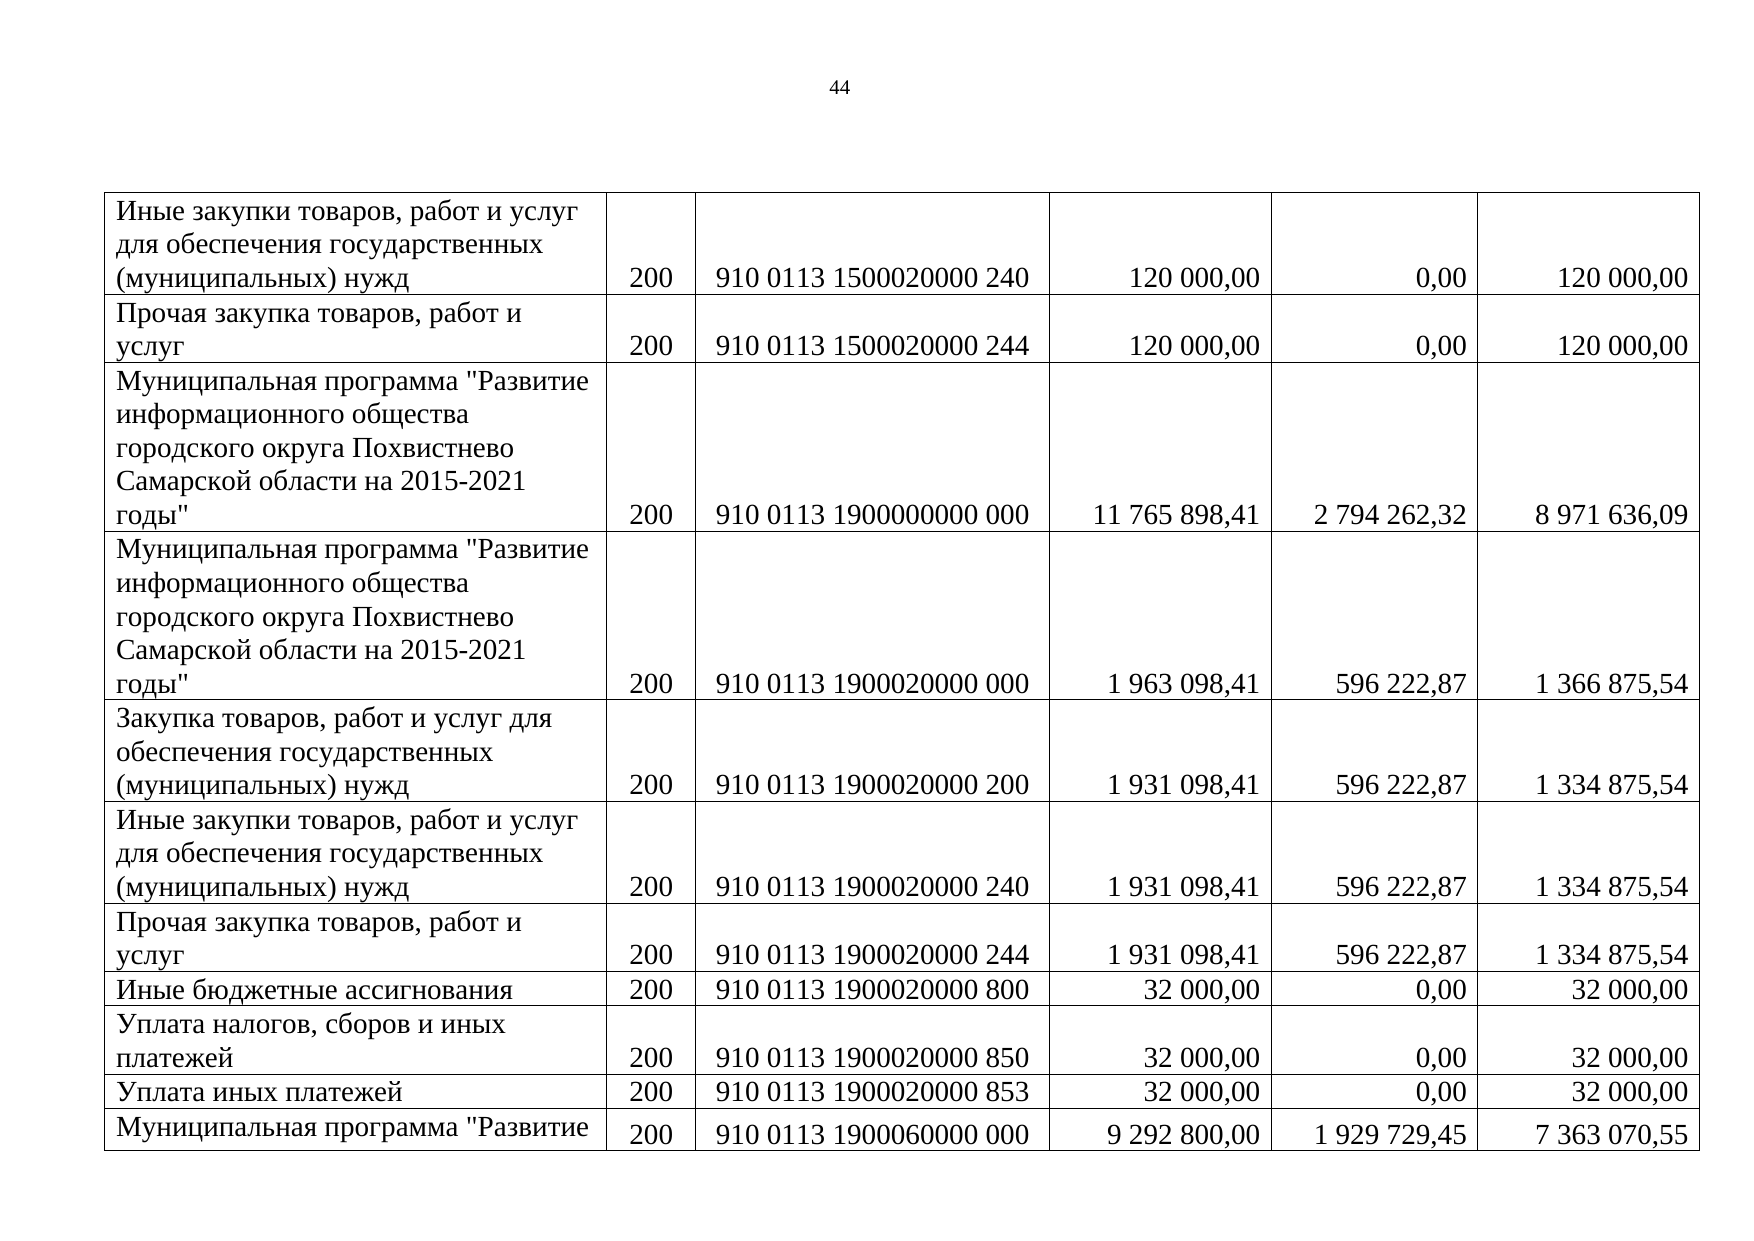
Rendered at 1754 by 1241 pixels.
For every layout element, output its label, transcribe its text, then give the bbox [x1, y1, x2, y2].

table_cell 910 0113 1900020000 850 [696, 1006, 1049, 1073]
table_cell 200 [607, 363, 695, 531]
table_cell 910 0113 1900000000 000 [696, 363, 1049, 531]
table_cell 0,00 [1272, 972, 1477, 1005]
table_cell 9 292 800,00 [1050, 1109, 1271, 1150]
table_cell 200 [607, 972, 695, 1005]
table_cell 0,00 [1272, 295, 1477, 362]
table_cell 200 [607, 700, 695, 801]
table_cell 910 0113 1900020000 240 [696, 802, 1049, 903]
table_cell 200 [607, 532, 695, 699]
table_cell Муниципальная программа "Развитие информационного общества городского округа Похвистнево Самарской области на 2015-2021 годы" [105, 363, 606, 531]
table_cell 596 222,87 [1272, 532, 1477, 699]
table_cell Уплата налогов, сборов и иных платежей [105, 1006, 606, 1073]
table_cell 200 [607, 1075, 695, 1108]
table_cell 910 0113 1900020000 000 [696, 532, 1049, 699]
table_cell 1 929 729,45 [1272, 1109, 1477, 1150]
table_cell 120 000,00 [1478, 295, 1699, 362]
table_cell Муниципальная программа "Развитие информационного общества городского округа Похвистнево Самарской области на 2015-2021 годы" [105, 532, 606, 699]
table_cell 596 222,87 [1272, 802, 1477, 903]
table_cell 1 334 875,54 [1478, 904, 1699, 971]
table_cell Иные закупки товаров, работ и услуг для обеспечения государственных (муниципальных) нужд [105, 802, 606, 903]
table_cell 7 363 070,55 [1478, 1109, 1699, 1150]
table_cell 910 0113 1900020000 200 [696, 700, 1049, 801]
table_cell 32 000,00 [1050, 1006, 1271, 1073]
table_cell 910 0113 1900020000 244 [696, 904, 1049, 971]
table_cell 1 963 098,41 [1050, 532, 1271, 699]
table_cell 1 366 875,54 [1478, 532, 1699, 699]
table_cell 32 000,00 [1478, 972, 1699, 1005]
table_cell 200 [607, 193, 695, 294]
table_cell 910 0113 1900020000 853 [696, 1075, 1049, 1108]
table_cell Прочая закупка товаров, работ и услуг [105, 295, 606, 362]
table_cell Уплата иных платежей [105, 1075, 606, 1108]
table_cell 120 000,00 [1050, 193, 1271, 294]
table_cell 120 000,00 [1478, 193, 1699, 294]
table_cell 32 000,00 [1478, 1075, 1699, 1108]
table_cell Иные бюджетные ассигнования [105, 972, 606, 1005]
table_cell 120 000,00 [1050, 295, 1271, 362]
table_cell 0,00 [1272, 1075, 1477, 1108]
table_cell 32 000,00 [1050, 972, 1271, 1005]
table_cell 910 0113 1900020000 800 [696, 972, 1049, 1005]
table_cell Прочая закупка товаров, работ и услуг [105, 904, 606, 971]
table_cell 200 [607, 1006, 695, 1073]
table_cell 1 931 098,41 [1050, 802, 1271, 903]
table_cell 1 334 875,54 [1478, 700, 1699, 801]
table_cell 11 765 898,41 [1050, 363, 1271, 531]
table_cell 1 334 875,54 [1478, 802, 1699, 903]
table_cell Иные закупки товаров, работ и услуг для обеспечения государственных (муниципальных) нужд [105, 193, 606, 294]
table_cell 200 [607, 1109, 695, 1150]
table_cell 596 222,87 [1272, 700, 1477, 801]
table_cell Закупка товаров, работ и услуг для обеспечения государственных (муниципальных) нужд [105, 700, 606, 801]
table_cell 910 0113 1500020000 244 [696, 295, 1049, 362]
table_cell 200 [607, 295, 695, 362]
table_cell 8 971 636,09 [1478, 363, 1699, 531]
table_cell 0,00 [1272, 193, 1477, 294]
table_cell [696, 1109, 1049, 1150]
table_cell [105, 1109, 606, 1150]
table_cell 2 794 262,32 [1272, 363, 1477, 531]
table_cell 32 000,00 [1478, 1006, 1699, 1073]
table_cell 32 000,00 [1050, 1075, 1271, 1108]
table_cell 200 [607, 904, 695, 971]
table_cell 0,00 [1272, 1006, 1477, 1073]
table_cell 1 931 098,41 [1050, 904, 1271, 971]
table_cell 596 222,87 [1272, 904, 1477, 971]
table_cell 910 0113 1500020000 240 [696, 193, 1049, 294]
table_cell 1 931 098,41 [1050, 700, 1271, 801]
table_cell 200 [607, 802, 695, 903]
